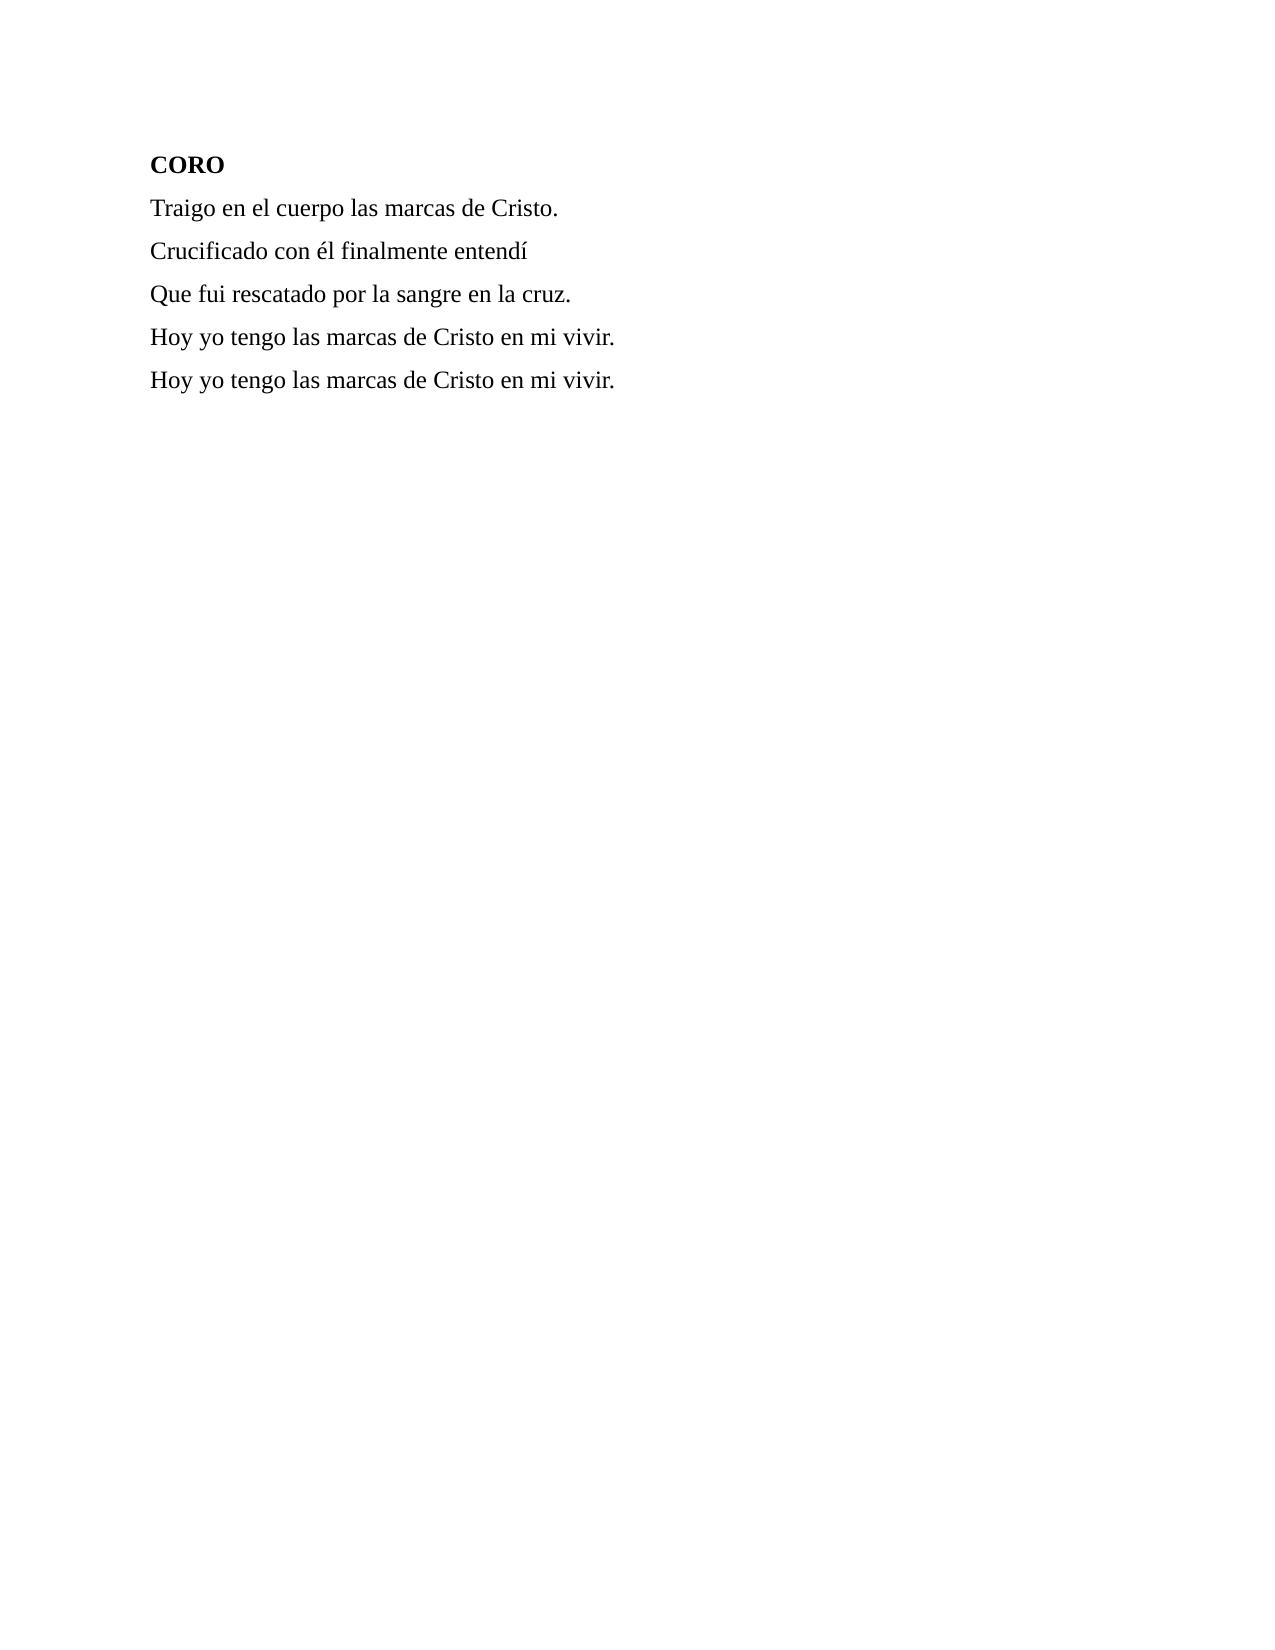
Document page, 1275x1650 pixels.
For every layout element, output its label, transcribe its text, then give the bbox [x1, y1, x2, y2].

text Hoy yo tengo las marcas de Cristo en mi vivir. [150, 322, 1125, 351]
text Traigo en el cuerpo las marcas de Cristo. [150, 193, 1125, 222]
text CORO [150, 150, 1125, 179]
text Que fui rescatado por la sangre en la cruz. [150, 279, 1125, 308]
text Crucificado con él finalmente entendí [150, 236, 1125, 265]
text Hoy yo tengo las marcas de Cristo en mi vivir. [150, 366, 1125, 394]
